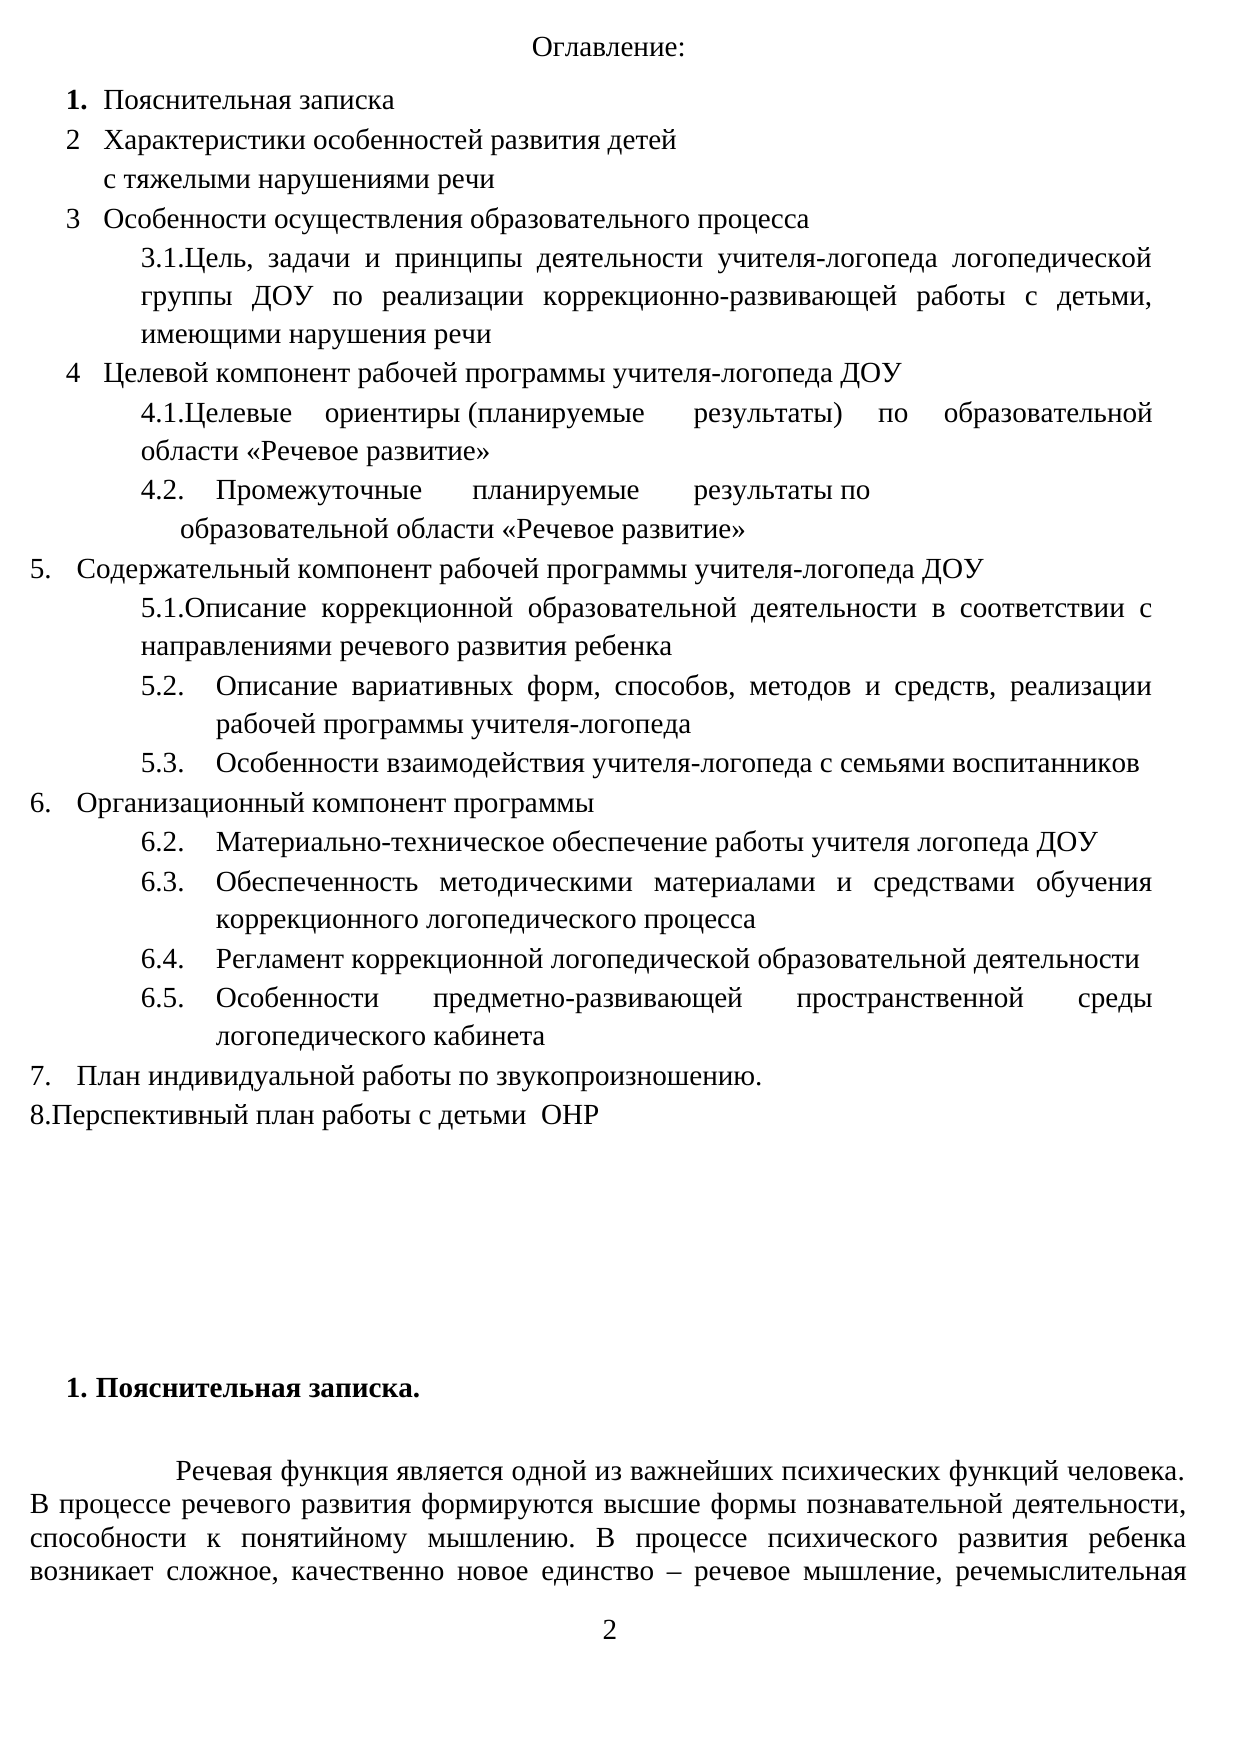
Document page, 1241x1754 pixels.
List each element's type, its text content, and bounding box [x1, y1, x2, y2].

list Регламент коррекционной логопедической образовательной деятельности [141, 941, 1153, 974]
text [29, 1453, 1188, 1587]
list Организационный компонент программы [29, 785, 1153, 818]
list План индивидуальной работы по звукопроизношению. [29, 1058, 1153, 1091]
text 5.1.Описание коррекционной образовательной деятельности в соответствии с направлениями речевого развития ребенка [141, 591, 1153, 662]
text с тяжелыми нарушениями речи [103, 161, 1153, 195]
list Особенности предметно-развивающей пространственной среды логопедического кабинета [141, 980, 1153, 1052]
list Пояснительная записка [66, 82, 1153, 116]
list Промежуточные планируемые результаты по [141, 472, 1153, 506]
list Целевой компонент рабочей программы учителя-логопеда ДОУ [66, 355, 1153, 389]
list Характеристики особенностей развития детей [66, 122, 1153, 155]
text образовательной области «Речевое развитие» [180, 512, 1153, 545]
list Описание вариативных форм, способов, методов и средств, реализации рабочей программы учителя-логопеда [141, 668, 1153, 739]
list Обеспеченность методическими материалами и средствами обучения коррекционного логопедического процесса [141, 864, 1153, 935]
list Содержательный компонент рабочей программы учителя-логопеда ДОУ [29, 551, 1153, 585]
text 4.1.Целевые ориентиры (планируемые результаты) по образовательной области «Речевое развитие» [141, 395, 1153, 466]
text 3.1.Цель, задачи и принципы деятельности учителя-логопеда логопедической группы ДОУ по реализации коррекционно-развивающей работы с детьми, имеющими нарушения речи [141, 240, 1153, 349]
text 8.Перспективный план работы с детьми ОНР [29, 1097, 1153, 1131]
text Оглавление: [29, 29, 1188, 63]
list Особенности осуществления образовательного процесса [66, 201, 1153, 234]
list Материально-техническое обеспечение работы учителя логопеда ДОУ [141, 824, 1153, 858]
list Особенности взаимодействия учителя-логопеда с семьями воспитанников [141, 745, 1153, 779]
text 1. Пояснительная записка. [66, 1370, 1153, 1404]
